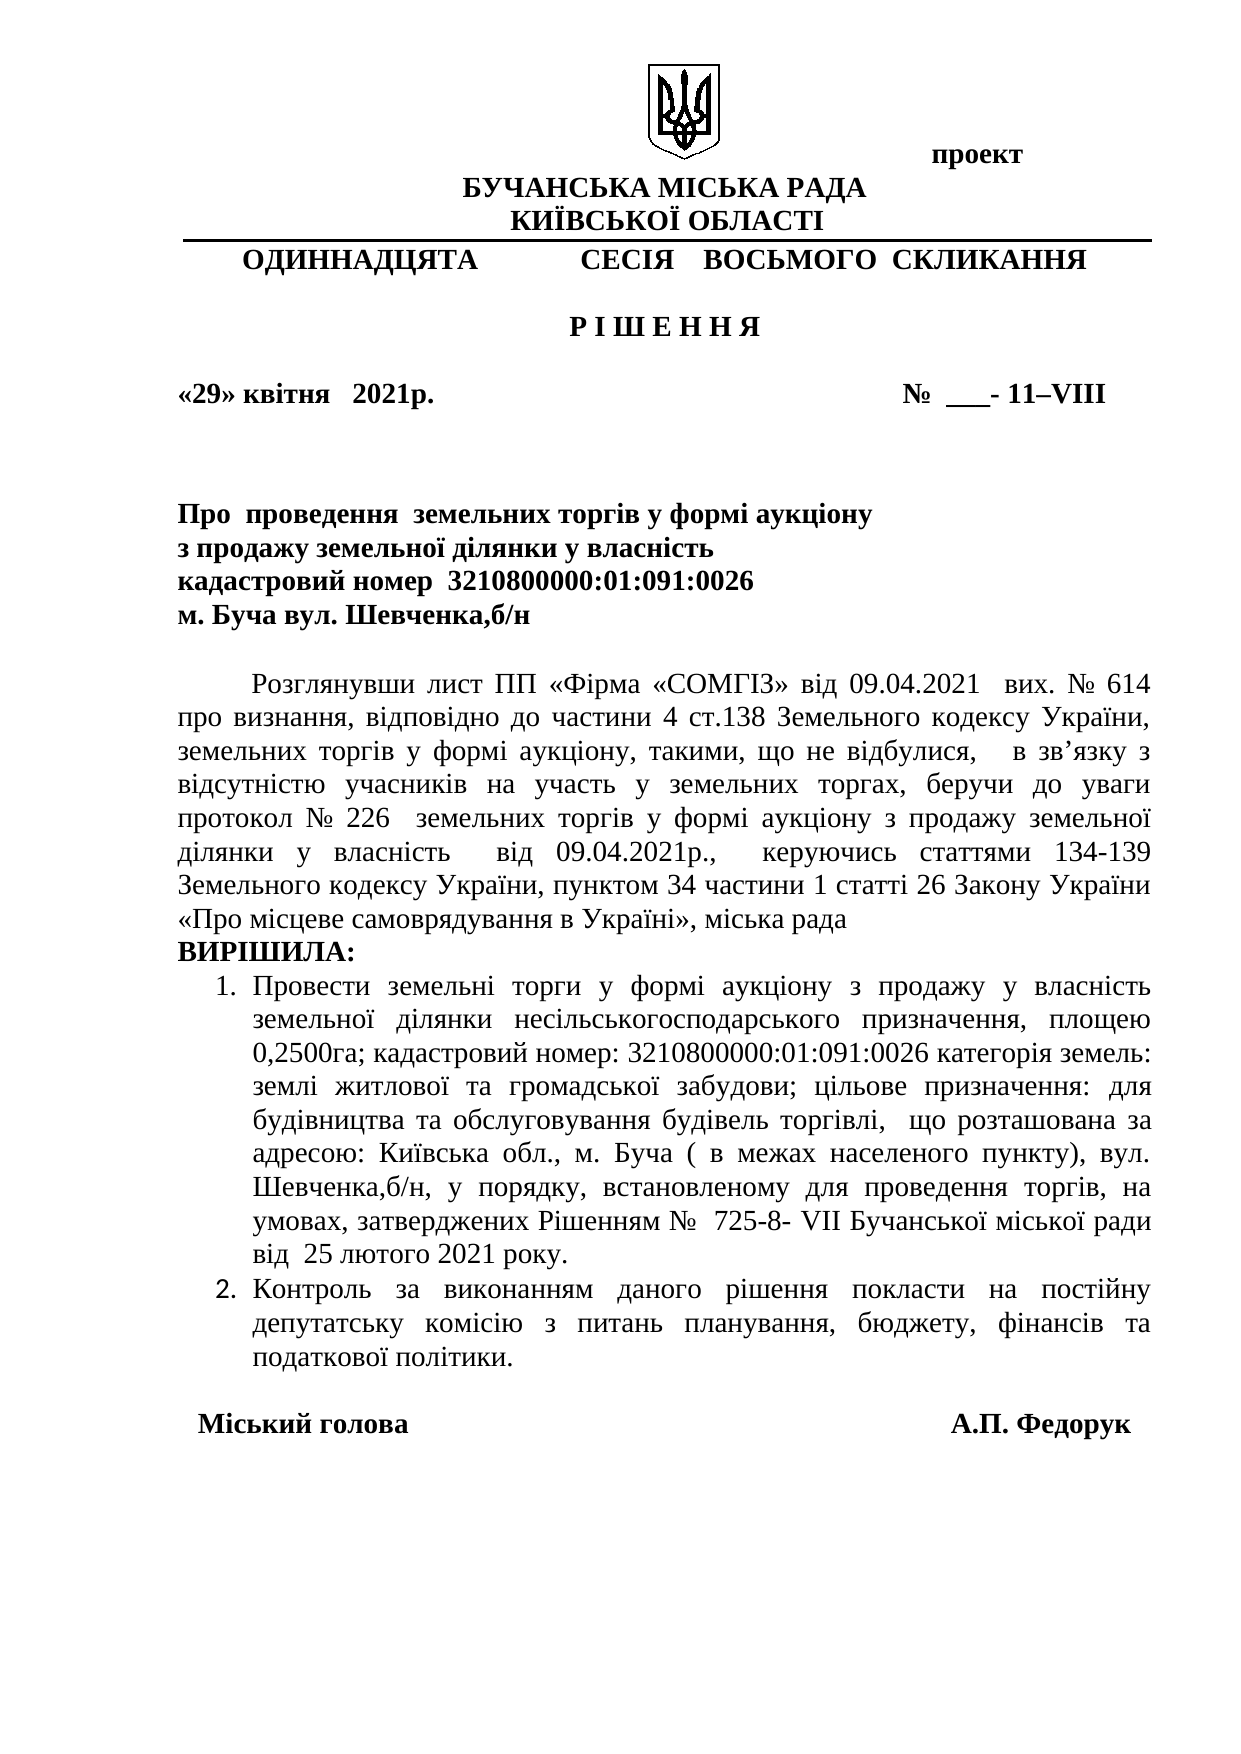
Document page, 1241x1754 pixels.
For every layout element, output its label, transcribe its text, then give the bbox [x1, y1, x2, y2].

text кадастровий номер 3210800000:01:091:0026 [177, 563, 1152, 597]
text м. Буча вул. Шевченка,б/н [177, 597, 1152, 630]
list Контроль за виконанням даного рішення покласти на постійну депутатську комісію з питань планування, бюджету, фінансів та податкової політики. [215, 1270, 1152, 1372]
text ВИРІШИЛА: [177, 934, 1152, 968]
text проект [177, 59, 1152, 170]
text «29» квітня 2021р. № ___- 11–VІІІ [177, 376, 1152, 410]
text Р І Ш Е Н Н Я [177, 309, 1152, 343]
text КИЇВСЬКОЇ ОБЛАСТІ [183, 203, 1152, 239]
list Провести земельні торги у формі аукціону з продажу у власність земельної ділянки несільськогосподарського призначення, площею 0,2500га; кадастровий номер: 3210800000:01:091:0026 категорія земель: землі житлової та громадської забудови; цільове призначення: для будівництва та обслуговування будівель торгівлі, що розташована за адресою: Київська обл., м. Буча ( в межах населеного пункту), вул. Шевченка,б/н, у порядку, встановленому для проведення торгів, на умовах, затверджених Рішенням № 725-8- VІІ Бучанської міської ради від 25 лютого 2021 року. [215, 968, 1152, 1270]
text Міський голова А.П. Федорук [177, 1406, 1152, 1439]
text Про проведення земельних торгів у формі аукціону [177, 496, 1152, 530]
text з продажу земельної ділянки у власність [177, 530, 1152, 563]
text Розглянувши лист ПП «Фірма «СОМГІЗ» від 09.04.2021 вих. № 614 про визнання, відповідно до частини 4 ст.138 Земельного кодексу України, земельних торгів у формі аукціону, такими, що не відбулися, в зв’язку з відсутністю учасників на участь у земельних торгах, беручи до уваги протокол № 226 земельних торгів у формі аукціону з продажу земельної ділянки у власність від 09.04.2021р., керуючись статтями 134-139 Земельного кодексу України, пунктом 34 частини 1 статті 26 Закону України «Про місцеве самоврядування в Україні», міська рада [177, 666, 1152, 934]
text БУЧАНСЬКА МІСЬКА РАДА [177, 170, 1152, 203]
text ОДИННАДЦЯТА СЕСІЯ ВОСЬМОГО СКЛИКАННЯ [177, 242, 1152, 276]
